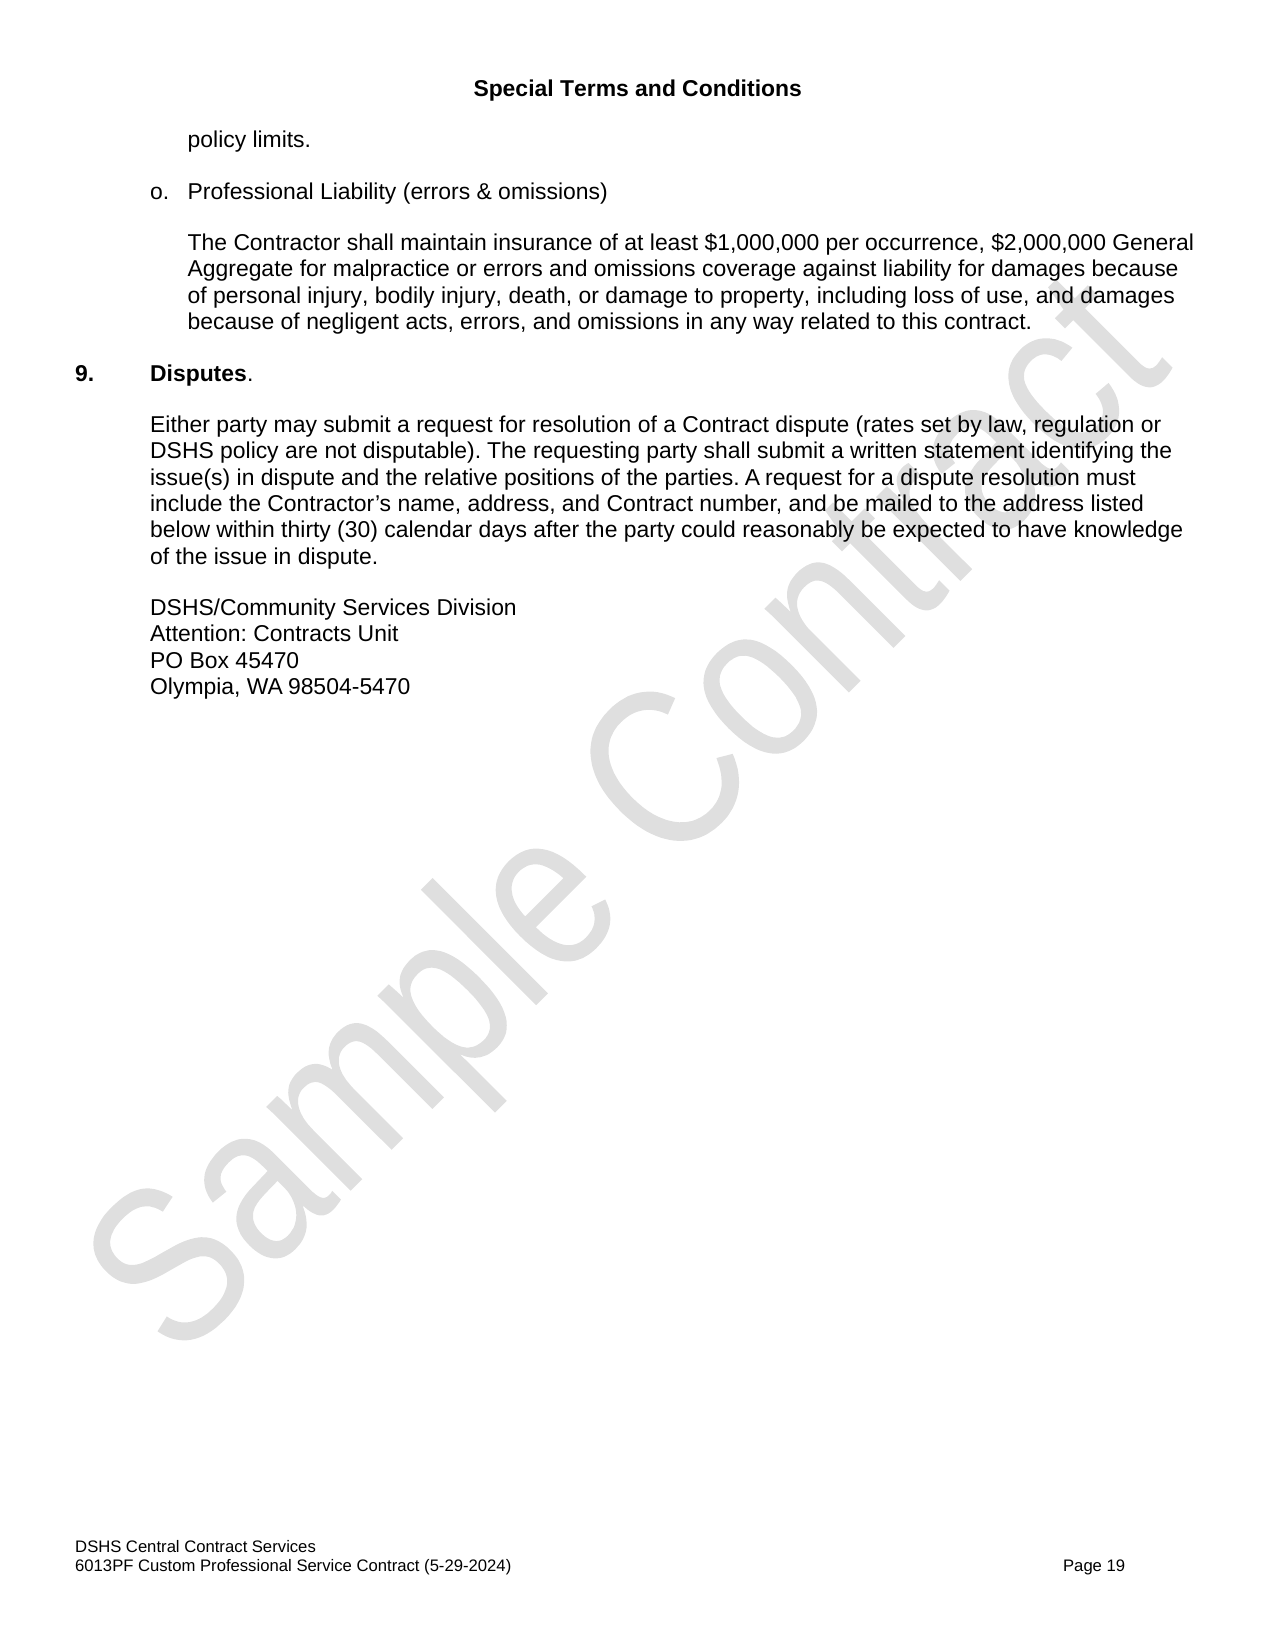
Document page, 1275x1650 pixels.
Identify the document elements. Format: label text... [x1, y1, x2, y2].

text PO Box 45470 [150, 647, 1200, 673]
text Attention: Contracts Unit [150, 620, 1200, 647]
subtitle Disputes. [75, 359, 1200, 386]
subtitle Professional Liability (errors & omissions) [150, 178, 1200, 204]
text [187, 126, 1200, 153]
text DSHS/Community Services Division [150, 594, 1200, 620]
text The Contractor shall maintain insurance of at least $1,000,000 per occurrence, $2,000,000 General Aggregate for malpractice or errors and omissions coverage against liability for damages because of personal injury, bodily injury, death, or damage to property, including loss of use, and damages because of negligent acts, errors, and omissions in any way related to this contract. [187, 229, 1200, 334]
text Olympia, WA 98504-5470 [150, 673, 1200, 699]
text Either party may submit a request for resolution of a Contract dispute (rates set by law, regulation or DSHS policy are not disputable). The requesting party shall submit a written statement identifying the issue(s) in dispute and the relative positions of the parties. A request for a dispute resolution must include the Contractor’s name, address, and Contract number, and be mailed to the address listed below within thirty (30) calendar days after the party could reasonably be expected to have knowledge of the issue in dispute. [150, 411, 1200, 569]
